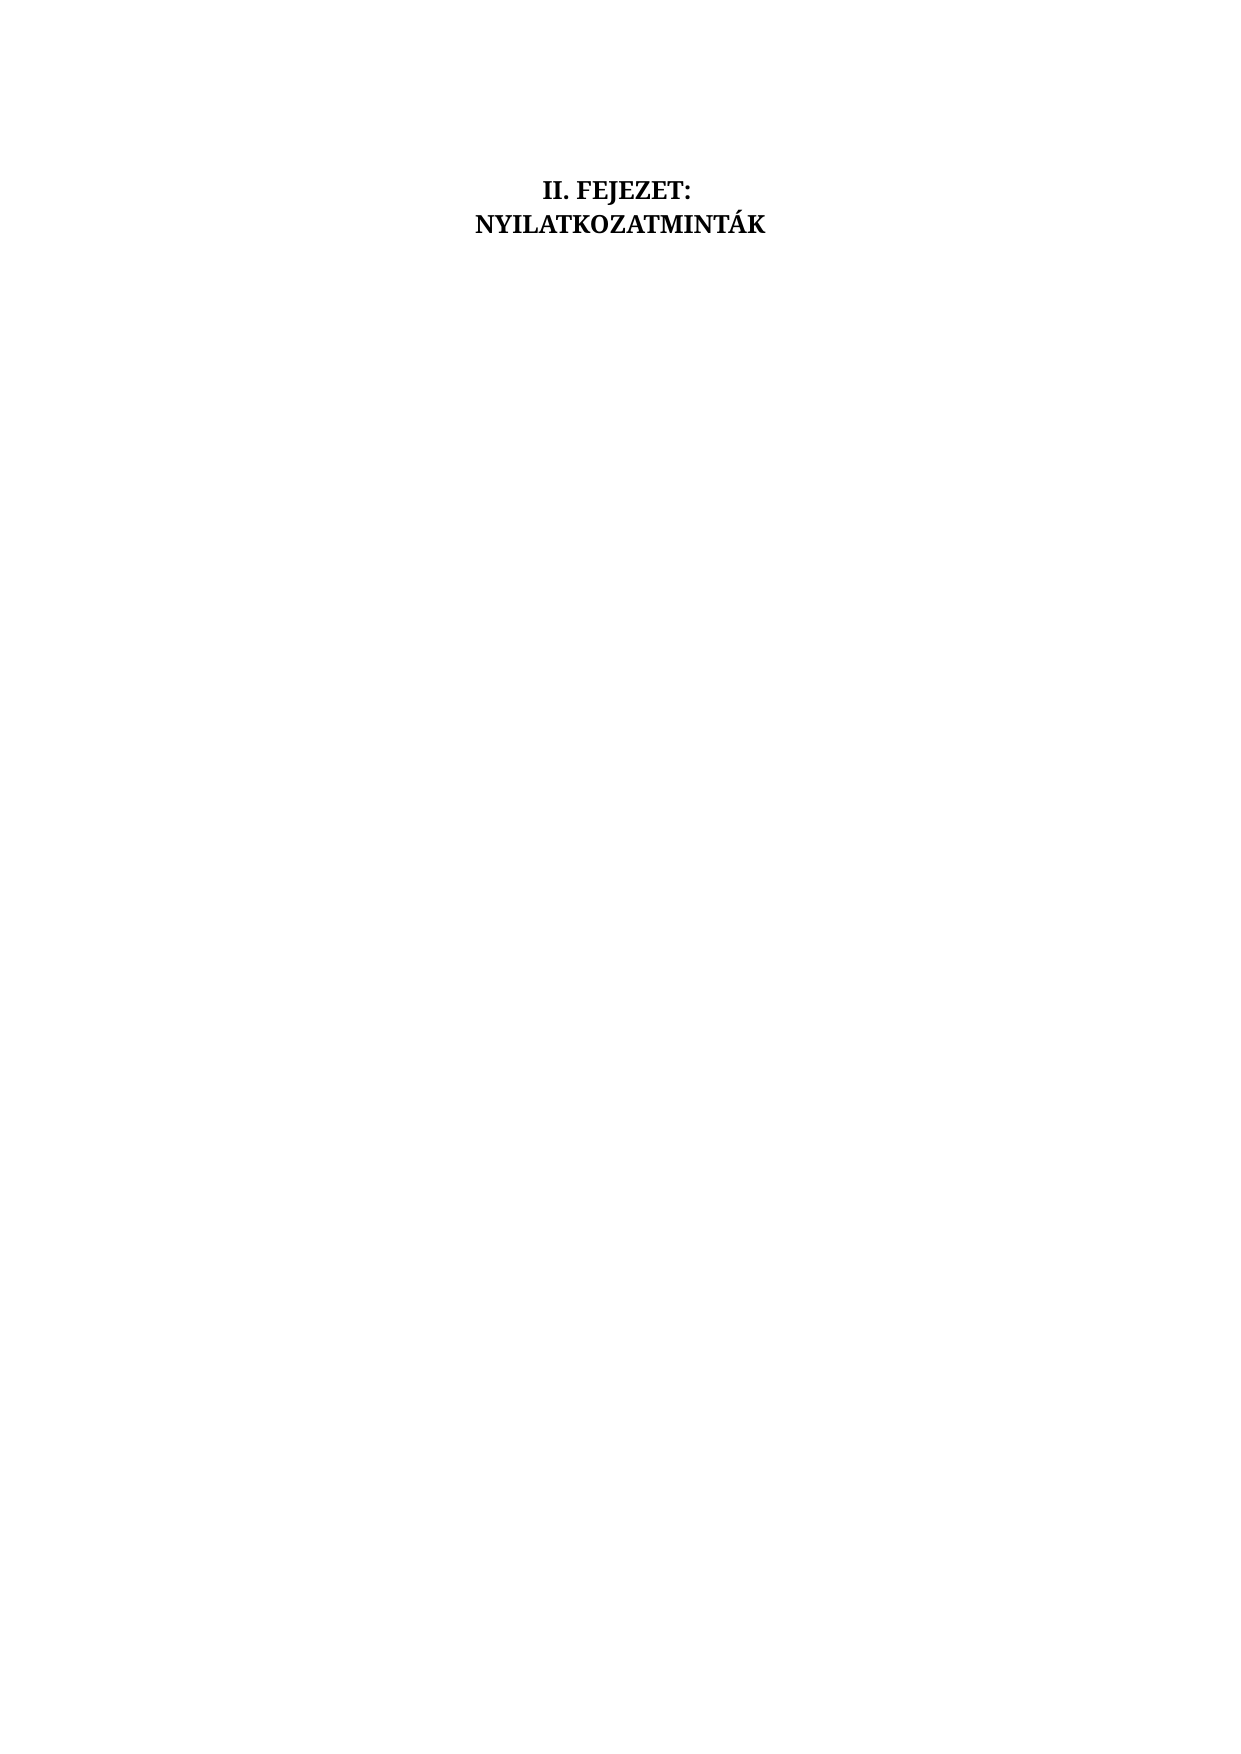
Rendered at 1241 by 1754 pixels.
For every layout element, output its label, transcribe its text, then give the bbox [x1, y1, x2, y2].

text II. Fejezet: NYILATKOZATMINTÁK [148, 173, 1093, 241]
